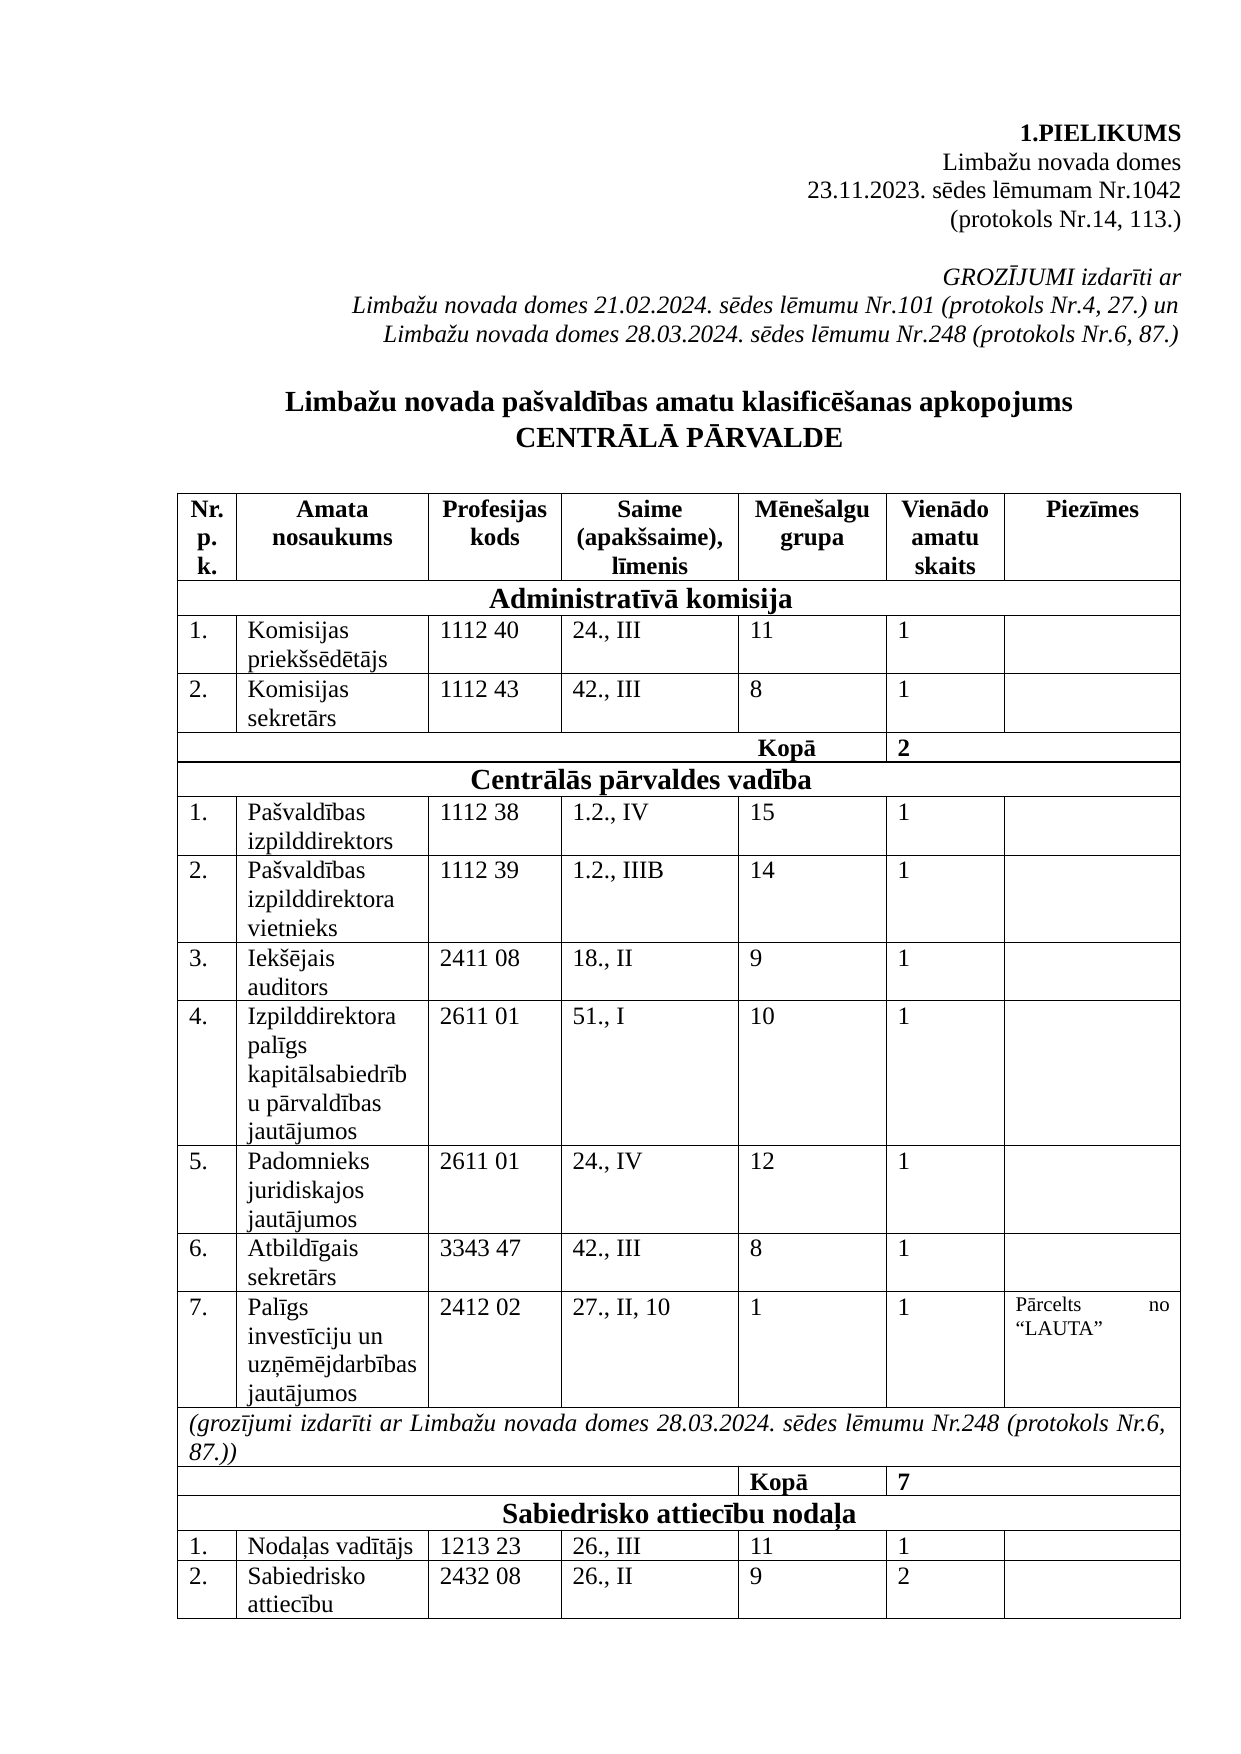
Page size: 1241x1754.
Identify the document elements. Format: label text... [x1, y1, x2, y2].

table_cell 1. [178, 797, 236, 854]
table_cell [1005, 1531, 1180, 1560]
text Limbažu novada domes 28.03.2024. sēdes lēmumu Nr.248 (protokols Nr.6, 87.) [215, 319, 1181, 348]
table_header Saime (apakšsaime), līmenis [562, 494, 738, 580]
table_cell 1112 40 [429, 616, 561, 673]
table_cell [1005, 1001, 1180, 1145]
table_cell 5. [178, 1146, 236, 1232]
table_cell 1 [887, 797, 1004, 854]
table_cell 12 [739, 1146, 886, 1232]
table_cell 1 [887, 674, 1004, 732]
text Limbažu novada domes [177, 147, 1181, 176]
table_cell [1005, 616, 1180, 673]
table_cell 1213 23 [429, 1531, 561, 1560]
table_cell Komisijas priekšsēdētājs [237, 616, 428, 673]
table_cell 11 [739, 616, 886, 673]
table_cell 7 [887, 1467, 1180, 1495]
text Limbažu novada domes 21.02.2024. sēdes lēmumu Nr.101 (protokols Nr.4, 27.) un [215, 291, 1181, 319]
text (protokols Nr.14, 113.) [177, 204, 1181, 233]
table_cell Nodaļas vadītājs [237, 1531, 428, 1560]
table_cell 18., II [562, 943, 738, 1000]
table_cell 27., II, 10 [562, 1292, 738, 1407]
table_cell Padomnieks juridiskajos jautājumos [237, 1146, 428, 1232]
table_cell [1005, 1234, 1180, 1291]
table_cell 3. [178, 943, 236, 1000]
table_cell 1 [887, 616, 1004, 673]
table_cell 1.2., IV [562, 797, 738, 854]
table_cell [1005, 1146, 1180, 1232]
table_cell 2611 01 [429, 1146, 561, 1232]
table_cell 1112 39 [429, 856, 561, 942]
table_cell [1005, 797, 1180, 854]
table_cell Iekšējais auditors [237, 943, 428, 1000]
table_cell 8 [739, 1234, 886, 1291]
table_cell [1005, 856, 1180, 942]
table_header Mēnešalgu grupa [739, 494, 886, 580]
table_cell 2 [887, 733, 1180, 761]
table_cell 15 [739, 797, 886, 854]
table_cell 7. [178, 1292, 236, 1407]
text 23.11.2023. sēdes lēmumam Nr.1042 [177, 176, 1181, 204]
table_cell Kopā [739, 1467, 886, 1495]
table_cell 14 [739, 856, 886, 942]
table_cell 2432 08 [429, 1561, 561, 1618]
table_cell 10 [739, 1001, 886, 1145]
table_cell 2. [178, 856, 236, 942]
table_cell 4. [178, 1001, 236, 1145]
table_header Profesijas kods [429, 494, 561, 580]
table_cell 26., III [562, 1531, 738, 1560]
table_cell 24., IV [562, 1146, 738, 1232]
table_cell 9 [739, 1561, 886, 1618]
table_cell 8 [739, 674, 886, 732]
table_cell 6. [178, 1234, 236, 1291]
table_cell Atbildīgais sekretārs [237, 1234, 428, 1291]
text Limbažu novada pašvaldības amatu klasificēšanas apkopojums [177, 384, 1181, 418]
table_cell 9 [739, 943, 886, 1000]
table_cell 1 [887, 1531, 1004, 1560]
table_header Amata nosaukums [237, 494, 428, 580]
table_cell [178, 1467, 738, 1495]
table_cell 2412 02 [429, 1292, 561, 1407]
table_header Nr. p. k. [178, 494, 236, 580]
table_cell 1 [739, 1292, 886, 1407]
table_cell 1 [887, 856, 1004, 942]
table_cell 1 [887, 1292, 1004, 1407]
table_cell [1005, 1561, 1180, 1618]
table_cell 2. [178, 674, 236, 732]
table_cell Pašvaldības izpilddirektora vietnieks [237, 856, 428, 942]
table_cell Pašvaldības izpilddirektors [237, 797, 428, 854]
table_cell Centrālās pārvaldes vadība [178, 763, 1180, 796]
table_cell 42., III [562, 1234, 738, 1291]
table_cell 1 [887, 943, 1004, 1000]
table_cell Pārcelts no “LAUTA” [1005, 1292, 1180, 1407]
table_cell 1. [178, 616, 236, 673]
table_header Piezīmes [1005, 494, 1180, 580]
table_cell Sabiedrisko attiecību speciālists [237, 1561, 428, 1618]
table_cell Sabiedrisko attiecību nodaļa [178, 1496, 1180, 1530]
table_cell Administratīvā komisija [178, 581, 1180, 614]
table_cell 11 [739, 1531, 886, 1560]
table_cell 1112 38 [429, 797, 561, 854]
table_cell (grozījumi izdarīti ar Limbažu novada domes 28.03.2024. sēdes lēmumu Nr.248 (protokols Nr.6, 87.)) [178, 1408, 1180, 1466]
table_cell Kopā [178, 733, 886, 761]
table_cell 1. [178, 1531, 236, 1560]
table_cell 2611 01 [429, 1001, 561, 1145]
table_cell 1.2., IIIB [562, 856, 738, 942]
table_cell 1 [887, 1001, 1004, 1145]
table_cell 42., III [562, 674, 738, 732]
table_cell 2 [887, 1561, 1004, 1618]
table_cell 51., I [562, 1001, 738, 1145]
text 1.PIELIKUMS [809, 118, 1181, 147]
table_cell 3343 47 [429, 1234, 561, 1291]
table_header Vienādo amatu skaits [887, 494, 1004, 580]
table_cell [1005, 943, 1180, 1000]
table_cell Komisijas sekretārs [237, 674, 428, 732]
table_cell [1005, 674, 1180, 732]
text CENTRĀLĀ PĀRVALDE [177, 420, 1181, 454]
table_cell 2411 08 [429, 943, 561, 1000]
table_cell 1112 43 [429, 674, 561, 732]
table_cell 2. [178, 1561, 236, 1618]
table_cell Palīgs investīciju un uzņēmējdarbības jautājumos [237, 1292, 428, 1407]
table_cell 1 [887, 1234, 1004, 1291]
text GROZĪJUMI izdarīti ar [215, 262, 1181, 291]
table_cell 26., II [562, 1561, 738, 1618]
table_cell 1 [887, 1146, 1004, 1232]
table_cell Izpilddirektora palīgs kapitālsabiedrību pārvaldības jautājumos [237, 1001, 428, 1145]
table_cell 24., III [562, 616, 738, 673]
